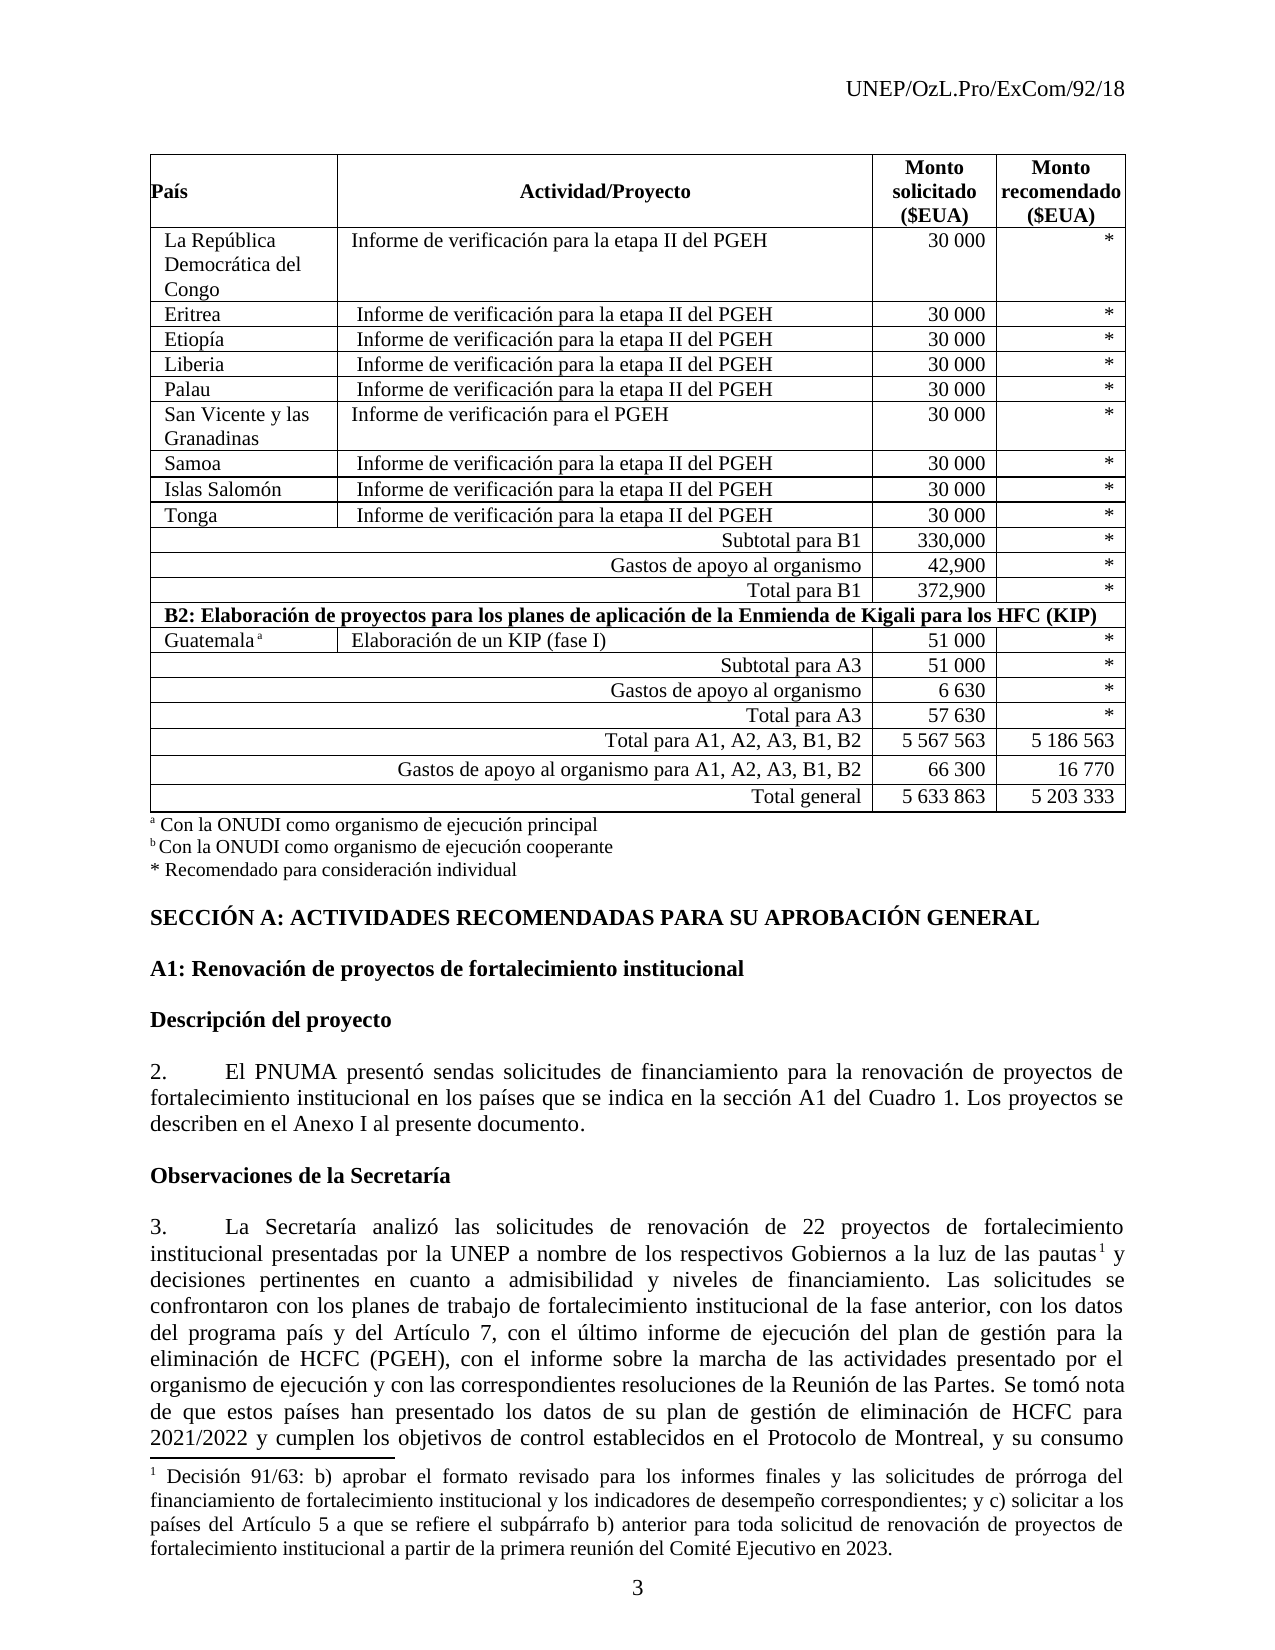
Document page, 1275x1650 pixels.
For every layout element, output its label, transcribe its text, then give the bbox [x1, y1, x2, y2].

table_cell Gastos de apoyo al organismo [151, 678, 872, 702]
table_cell Informe de verificación para la etapa II del PGEH [338, 377, 872, 401]
table_header País [151, 155, 337, 227]
table_cell 30 000 [873, 402, 996, 450]
table_cell Informe de verificación para la etapa II del PGEH [338, 302, 872, 326]
table_cell 51 000 [873, 628, 996, 652]
table_cell * [997, 352, 1125, 376]
table_header Monto solicitado ($EUA) [873, 155, 996, 227]
table_cell Etiopía [151, 327, 337, 351]
text A1: Renovación de proyectos de fortalecimiento institucional [150, 955, 1125, 981]
table_cell * [997, 628, 1125, 652]
table_cell 57 630 [873, 703, 996, 727]
table_cell * [997, 377, 1125, 401]
table_cell * [997, 528, 1125, 552]
table_cell Samoa [151, 451, 337, 476]
table_cell 30 000 [873, 478, 996, 501]
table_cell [338, 228, 872, 301]
text Observaciones de la Secretaría [150, 1162, 1125, 1188]
table_cell 30 000 [873, 352, 996, 376]
table_cell * [997, 228, 1125, 301]
table_cell 330,000 [873, 528, 996, 552]
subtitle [150, 1213, 1125, 1450]
table_header Monto recomendado ($EUA) [997, 155, 1125, 227]
table_cell Informe de verificación para la etapa II del PGEH [338, 352, 872, 376]
table_cell Informe de verificación para la etapa II del PGEH [338, 451, 872, 476]
table_cell Total para A1, A2, A3, B1, B2 [151, 729, 872, 755]
table_cell Total para B1 [151, 578, 872, 602]
table_cell * [997, 653, 1125, 677]
table_cell 372,900 [873, 578, 996, 602]
table_cell Subtotal para A3 [151, 653, 872, 677]
table_cell B2: Elaboración de proyectos para los planes de aplicación de la Enmienda de Kigali para los HFC (KIP) [151, 603, 1125, 627]
table_cell 5 633 863 [873, 785, 996, 811]
table_cell Gastos de apoyo al organismo [151, 553, 872, 577]
table_cell San Vicente y las Granadinas [151, 402, 337, 450]
table_cell Total general [151, 785, 872, 811]
subtitle El PNUMA presentó sendas solicitudes de financiamiento para la renovación de proyectos de fortalecimiento institucional en los países que se indica en la sección A1 del Cuadro 1. Los proyectos se describen en el Anexo I al presente documento. [150, 1058, 1125, 1137]
table_cell * [997, 302, 1125, 326]
table_cell 30 000 [873, 302, 996, 326]
table_cell Informe de verificación para el PGEH [338, 402, 872, 450]
table_cell * [997, 503, 1125, 527]
table_cell Elaboración de un KIP (fase I) [338, 628, 872, 652]
table_cell 51 000 [873, 653, 996, 677]
table_cell Guatemala a [151, 628, 337, 652]
table_cell Informe de verificación para la etapa II del PGEH [338, 503, 872, 527]
table_cell * [997, 402, 1125, 450]
table_cell 5 186 563 [997, 729, 1125, 755]
table_cell 30 000 [873, 503, 996, 527]
text Descripción del proyecto [150, 1006, 1125, 1033]
table_cell 30 000 [873, 327, 996, 351]
table_cell Tonga [151, 503, 337, 527]
table_cell 42,900 [873, 553, 996, 577]
table_cell Liberia [151, 352, 337, 376]
table_cell 16 770 [997, 756, 1125, 783]
table_cell * [997, 578, 1125, 602]
table_cell 5 567 563 [873, 729, 996, 755]
text a Con la ONUDI como organismo de ejecución principal [150, 813, 1125, 835]
table_cell Informe de verificación para la etapa II del PGEH [338, 478, 872, 501]
table_cell Eritrea [151, 302, 337, 326]
table_cell 30 000 [873, 228, 996, 301]
text SECCIÓN A: ACTIVIDADES RECOMENDADAS PARA SU APROBACIÓN GENERAL [150, 904, 1125, 930]
table_cell Subtotal para B1 [151, 528, 872, 552]
table_cell 6 630 [873, 678, 996, 702]
table_cell 30 000 [873, 451, 996, 476]
table_cell 5 203 333 [997, 785, 1125, 811]
table_cell Gastos de apoyo al organismo para A1, A2, A3, B1, B2 [151, 756, 872, 783]
table_cell 30 000 [873, 377, 996, 401]
table_cell * [997, 327, 1125, 351]
table_cell * [997, 451, 1125, 476]
table_cell Islas Salomón [151, 478, 337, 501]
table_cell Total para A3 [151, 703, 872, 727]
table_cell * [997, 703, 1125, 727]
text * Recomendado para consideración individual [150, 858, 1125, 881]
table_cell 66 300 [873, 756, 996, 783]
table_cell Palau [151, 377, 337, 401]
table_cell * [997, 478, 1125, 501]
table_cell La República Democrática del Congo [151, 228, 337, 301]
table_cell * [997, 553, 1125, 577]
table_header Actividad/Proyecto [338, 155, 872, 227]
text b Con la ONUDI como organismo de ejecución cooperante [150, 835, 1125, 858]
table_cell Informe de verificación para la etapa II del PGEH [338, 327, 872, 351]
table_cell * [997, 678, 1125, 702]
